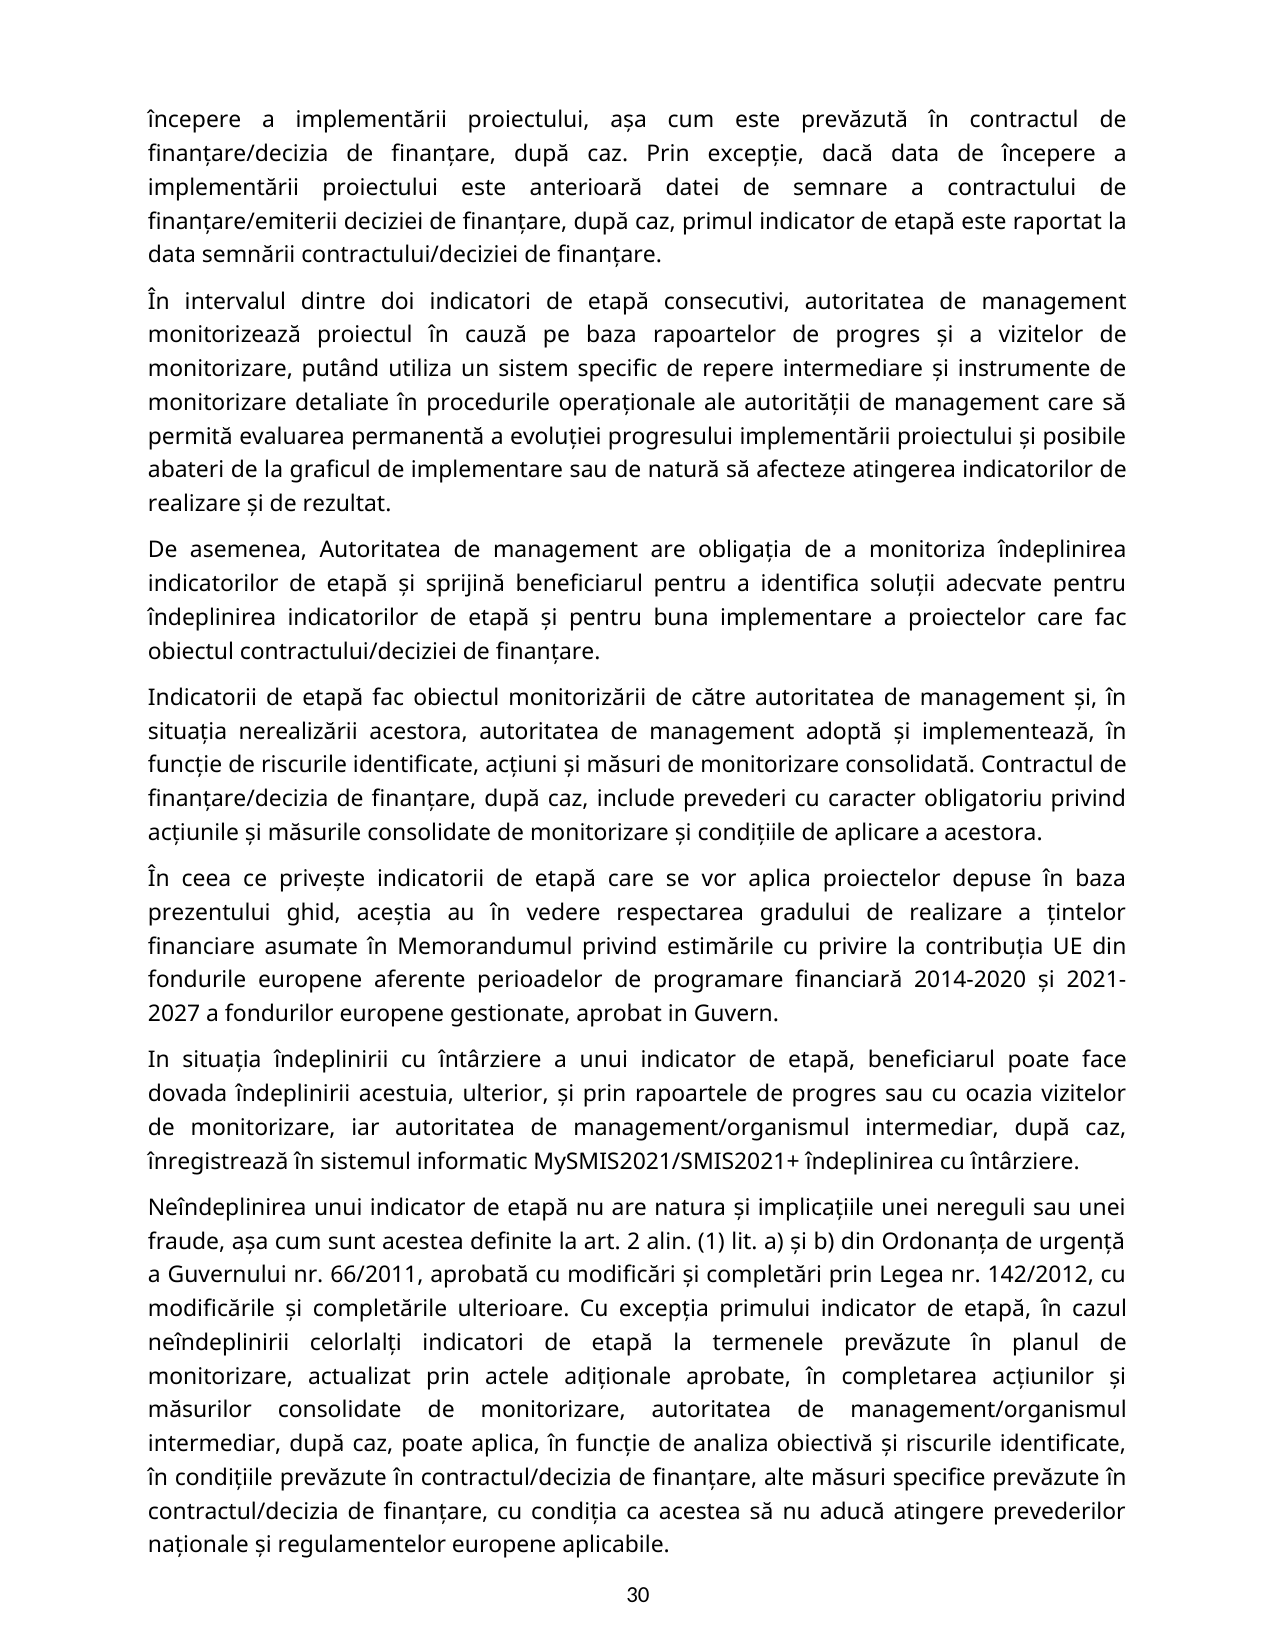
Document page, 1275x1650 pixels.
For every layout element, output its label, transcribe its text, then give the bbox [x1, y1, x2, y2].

text În intervalul dintre doi indicatori de etapă consecutivi, autoritatea de management monitorizează proiectul în cauză pe baza rapoartelor de progres și a vizitelor de monitorizare, putând utiliza un sistem specific de repere intermediare și instrumente de monitorizare detaliate în procedurile operaționale ale autorității de management care să permită evaluarea permanentă a evoluției progresului implementării proiectului și posibile abateri de la graficul de implementare sau de natură să afecteze atingerea indicatorilor de realizare și de rezultat. [148, 285, 1127, 518]
text Indicatorii de etapă fac obiectul monitorizării de către autoritatea de management și, în situația nerealizării acestora, autoritatea de management adoptă și implementează, în funcție de riscurile identificate, acțiuni și măsuri de monitorizare consolidată. Contractul de finanțare/decizia de finanțare, după caz, include prevederi cu caracter obligatoriu privind acțiunile și măsurile consolidate de monitorizare și condițiile de aplicare a acestora. [148, 681, 1127, 847]
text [148, 103, 1127, 270]
text In situația îndeplinirii cu întârziere a unui indicator de etapă, beneficiarul poate face dovada îndeplinirii acestuia, ulterior, și prin rapoartele de progres sau cu ocazia vizitelor de monitorizare, iar autoritatea de management/organismul intermediar, după caz, înregistrează în sistemul informatic MySMIS2021/SMIS2021+ îndeplinirea cu întârziere. [148, 1043, 1127, 1176]
text De asemenea, Autoritatea de management are obligația de a monitoriza îndeplinirea indicatorilor de etapă și sprijină beneficiarul pentru a identifica soluții adecvate pentru îndeplinirea indicatorilor de etapă și pentru buna implementare a proiectelor care fac obiectul contractului/deciziei de finanțare. [148, 533, 1127, 666]
text Neîndeplinirea unui indicator de etapă nu are natura și implicațiile unei nereguli sau unei fraude, așa cum sunt acestea definite la art. 2 alin. (1) lit. a) și b) din Ordonanța de urgență a Guvernului nr. 66/2011, aprobată cu modificări și completări prin Legea nr. 142/2012, cu modificările și completările ulterioare. Cu excepția primului indicator de etapă, în cazul neîndeplinirii celorlalți indicatori de etapă la termenele prevăzute în planul de monitorizare, actualizat prin actele adiționale aprobate, în completarea acțiunilor și măsurilor consolidate de monitorizare, autoritatea de management/organismul intermediar, după caz, poate aplica, în funcție de analiza obiectivă și riscurile identificate, în condițiile prevăzute în contractul/decizia de finanțare, alte măsuri specifice prevăzute în contractul/decizia de finanțare, cu condiția ca acestea să nu aducă atingere prevederilor naționale și regulamentelor europene aplicabile. [148, 1191, 1127, 1560]
text În ceea ce privește indicatorii de etapă care se vor aplica proiectelor depuse în baza prezentului ghid, aceștia au în vedere respectarea gradului de realizare a țintelor financiare asumate în Memorandumul privind estimările cu privire la contribuția UE din fondurile europene aferente perioadelor de programare financiară 2014-2020 și 2021- 2027 a fondurilor europene gestionate, aprobat in Guvern. [148, 862, 1127, 1028]
